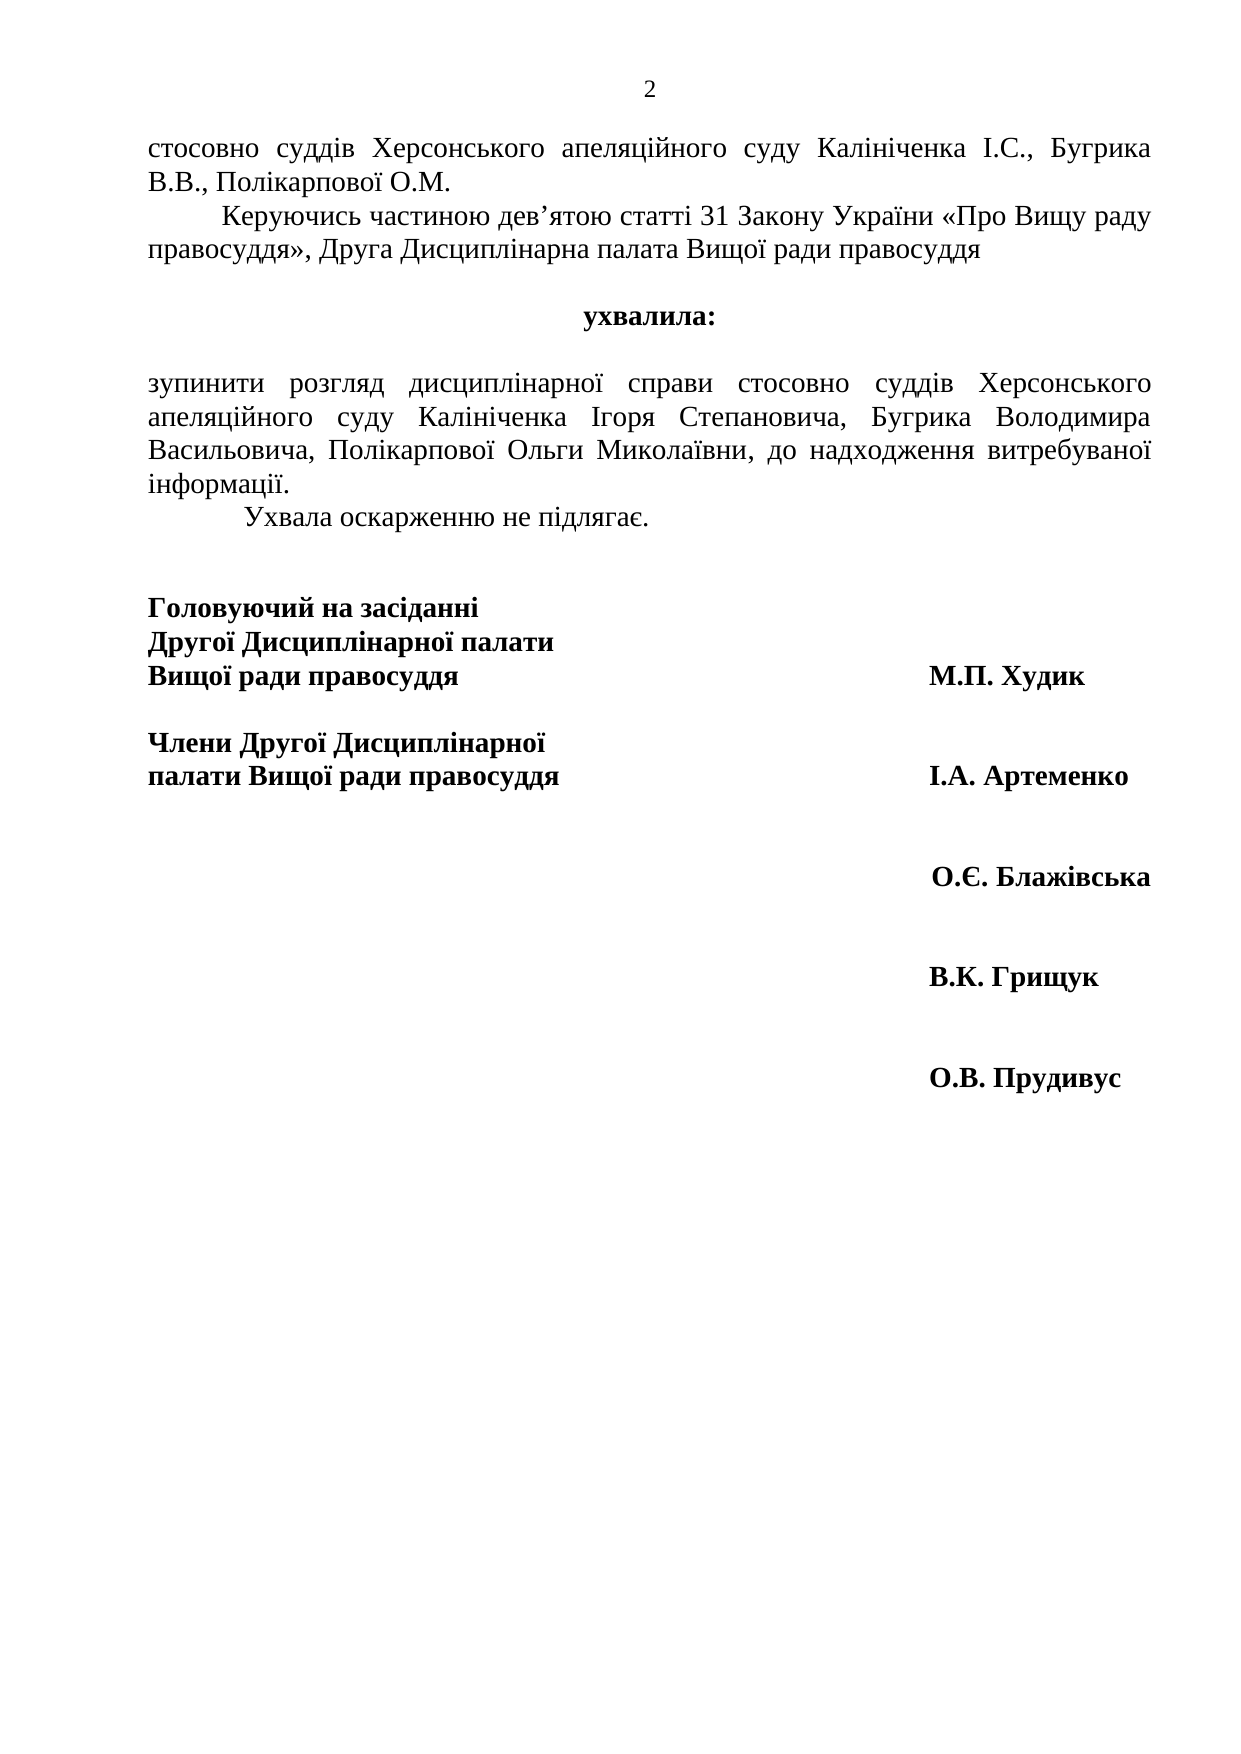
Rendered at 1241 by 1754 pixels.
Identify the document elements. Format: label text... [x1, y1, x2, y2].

text О.Є. Блажівська [148, 859, 1152, 926]
text Головуючий на засіданні [148, 591, 1152, 624]
text Ухвала оскарженню не підлягає. [148, 499, 1152, 533]
text Керуючись частиною дев’ятою статті 31 Закону України «Про Вищу раду правосуддя», Друга Дисциплінарна палата Вищої ради правосуддя [148, 198, 1152, 265]
text В.К. Грищук [148, 959, 1152, 993]
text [148, 131, 1152, 198]
text Другої Дисциплінарної палати [148, 624, 1152, 658]
text палати Вищої ради правосуддя І.А. Артеменко [148, 758, 1152, 792]
text Члени Другої Дисциплінарної [148, 725, 1152, 758]
text ухвалила: [148, 298, 1152, 332]
text зупинити розгляд дисциплінарної справи стосовно суддів Херсонського апеляційного суду Калініченка Ігоря Степановича, Бугрика Володимира Васильовича, Полікарпової Ольги Миколаївни, до надходження витребуваної інформації. [148, 365, 1152, 499]
text О.В. Прудивус [148, 1060, 1152, 1094]
text Вищої ради правосуддя М.П. Худик [148, 658, 1152, 691]
